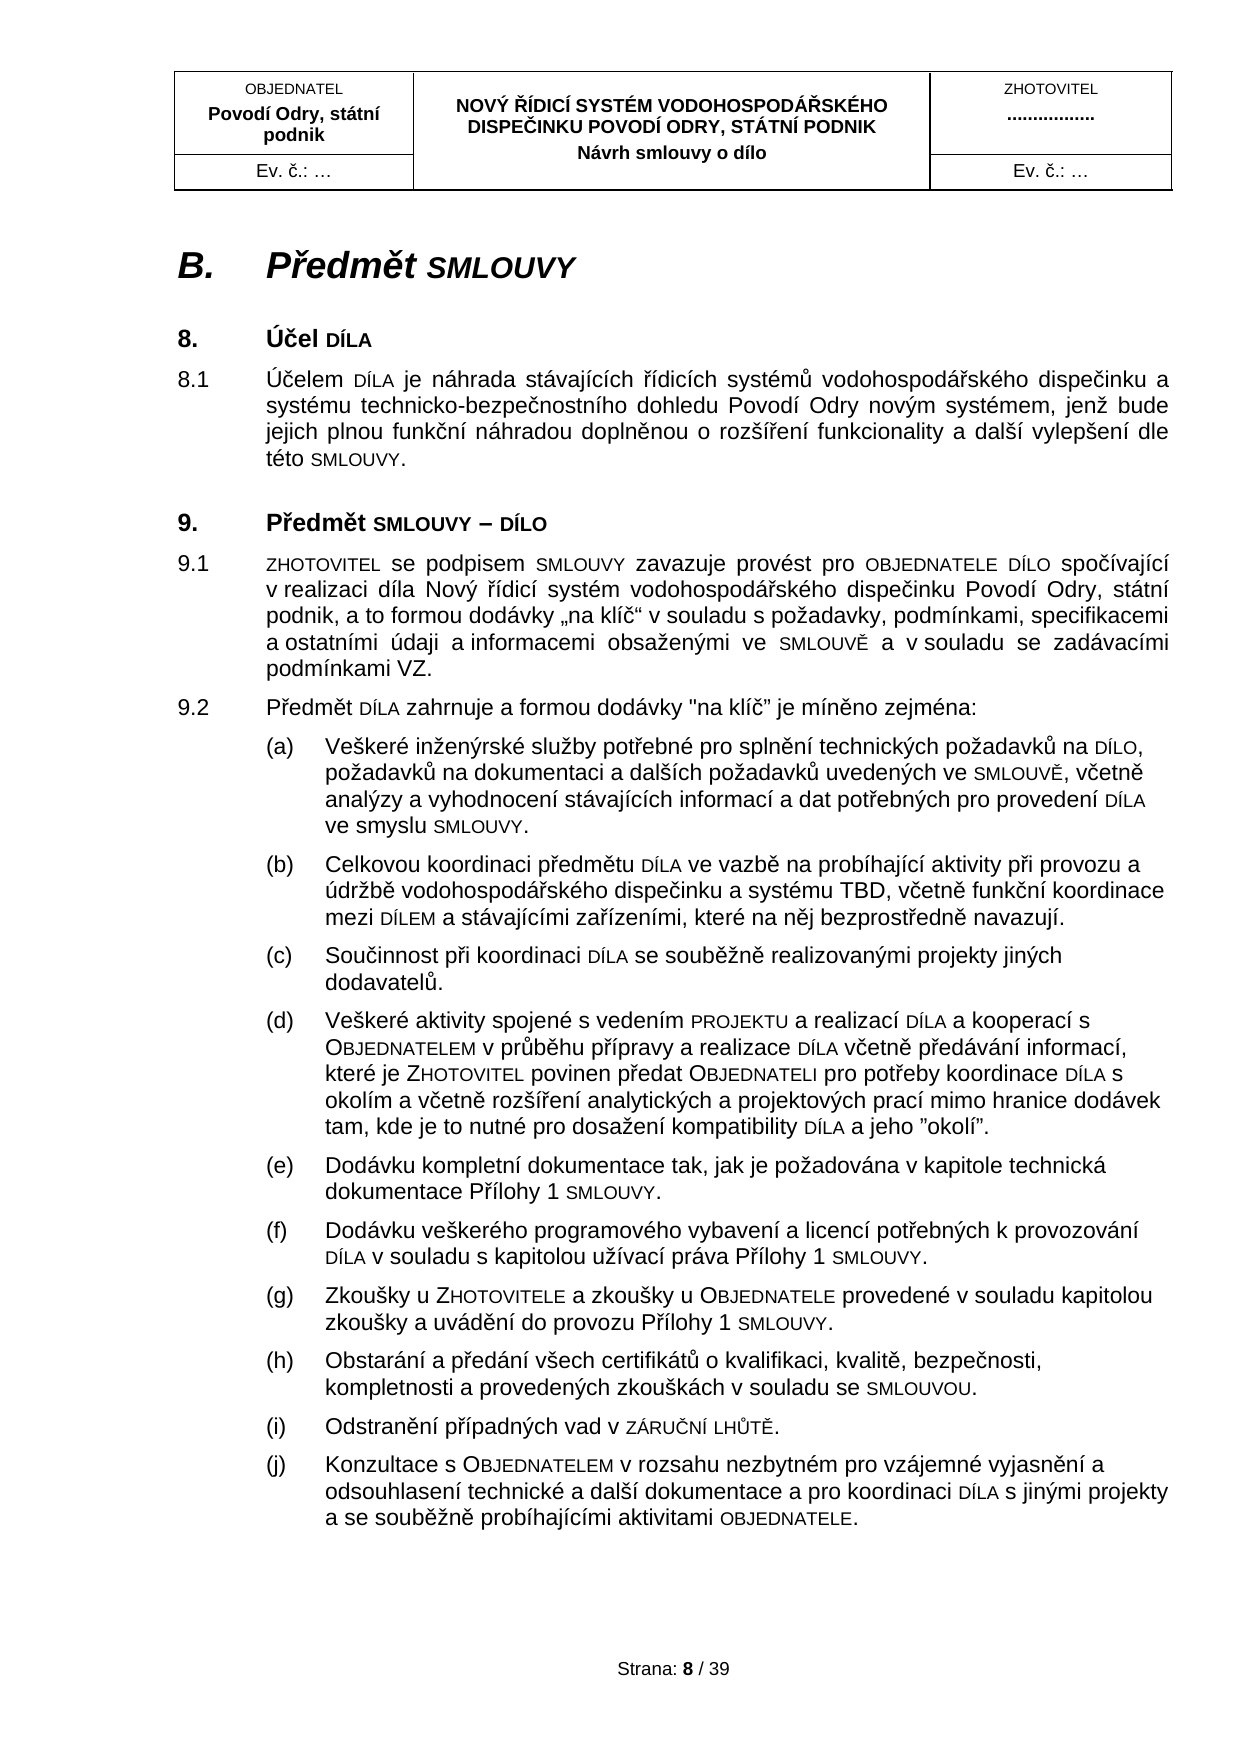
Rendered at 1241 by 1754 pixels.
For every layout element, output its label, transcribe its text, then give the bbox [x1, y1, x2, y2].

list 8. Účel díla [177, 324, 1169, 353]
list 9.2 Předmět díla zahrnuje a formou dodávky "na klíč” je míněno zejména: [177, 694, 1169, 720]
list (b) Celkovou koordinaci předmětu díla ve vazbě na probíhající aktivity při provozu a údržbě vodohospodářského dispečinku a systému TBD, včetně funkční koordinace mezi dílem a stávajícími zařízeními, které na něj bezprostředně navazují. [266, 851, 1169, 930]
list 9.1 zhotovitel se podpisem smlouvy zavazuje provést pro objednatele dílo spočívající v realizaci díla Nový řídicí systém vodohospodářského dispečinku Povodí Odry, státní podnik, a to formou dodávky „na klíč“ v souladu s požadavky, podmínkami, specifikacemi a ostatními údaji a informacemi obsaženými ve smlouvě a v souladu se zadávacími podmínkami VZ. [177, 550, 1169, 681]
list 8.1 Účelem díla je náhrada stávajících řídicích systémů vodohospodářského dispečinku a systému technicko-bezpečnostního dohledu Povodí Odry novým systémem, jenž bude jejich plnou funkční náhradou doplněnou o rozšíření funkcionality a další vylepšení dle této smlouvy. [177, 366, 1169, 471]
list (g) Zkoušky u Zhotovitele a zkoušky u Objednatele provedené v souladu kapitolou zkoušky a uvádění do provozu Přílohy 1 smlouvy. [266, 1282, 1169, 1335]
list (c) Součinnost při koordinaci díla se souběžně realizovanými projekty jiných dodavatelů. [266, 942, 1169, 995]
list (j) Konzultace s Objednatelem v rozsahu nezbytném pro vzájemné vyjasnění a odsouhlasení technické a další dokumentace a pro koordinaci díla s jinými projekty a se souběžně probíhajícími aktivitami objednatele. [266, 1451, 1169, 1531]
list (h) Obstarání a předání všech certifikátů o kvalifikaci, kvalitě, bezpečnosti, kompletnosti a provedených zkouškách v souladu se smlouvou. [266, 1347, 1169, 1400]
list B. Předmět smlouvy [177, 244, 1169, 287]
list (f) Dodávku veškerého programového vybavení a licencí potřebných k provozování díla v souladu s kapitolou užívací práva Přílohy 1 smlouvy. [266, 1217, 1169, 1270]
list 9. Předmět smlouvy – dílo [177, 508, 1169, 537]
list (d) Veškeré aktivity spojené s vedením projektu a realizací díla a kooperací s Objednatelem v průběhu přípravy a realizace díla včetně předávání informací, které je Zhotovitel povinen předat Objednateli pro potřeby koordinace díla s okolím a včetně rozšíření analytických a projektových prací mimo hranice dodávek tam, kde je to nutné pro dosažení kompatibility díla a jeho ”okolí”. [266, 1007, 1169, 1139]
list (a) Veškeré inženýrské služby potřebné pro splnění technických požadavků na dílo, požadavků na dokumentaci a dalších požadavků uvedených ve smlouvě, včetně analýzy a vyhodnocení stávajících informací a dat potřebných pro provedení díla ve smyslu smlouvy. [266, 733, 1169, 838]
list (i) Odstranění případných vad v záruční lhůtě. [266, 1413, 1169, 1439]
list (e) Dodávku kompletní dokumentace tak, jak je požadována v kapitole technická dokumentace Přílohy 1 smlouvy. [266, 1152, 1169, 1204]
